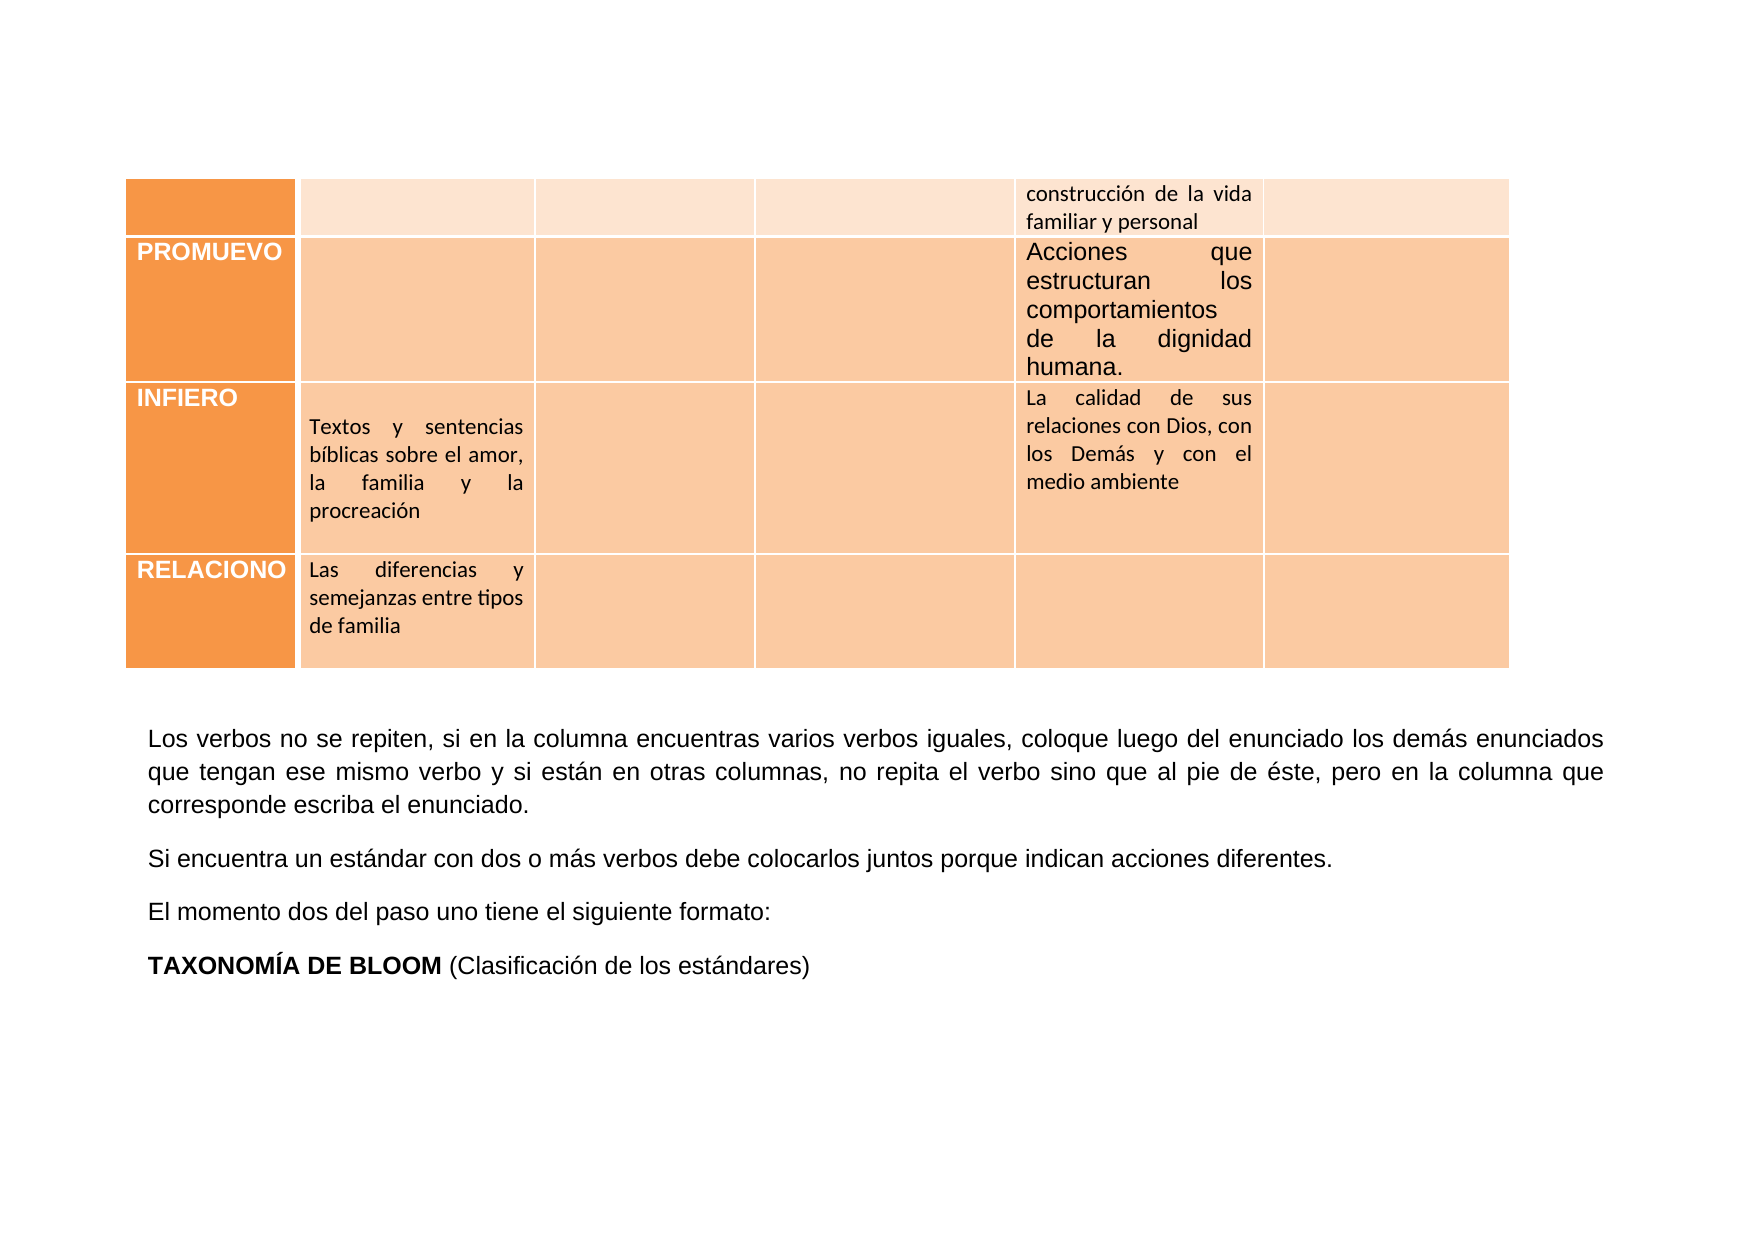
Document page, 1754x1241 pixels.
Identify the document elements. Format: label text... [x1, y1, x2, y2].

table_cell INFIERO [126, 383, 295, 553]
text Si encuentra un estándar con dos o más verbos debe colocarlos juntos porque indican acciones diferentes. [148, 843, 1606, 872]
table_cell [1016, 555, 1263, 668]
table_cell La calidad de sus relaciones con Dios, con los Demás y con el medio ambiente [1016, 383, 1263, 553]
table_cell [1264, 179, 1509, 235]
table_cell [756, 383, 1014, 553]
table_cell Las diferencias y semejanzas entre tipos de familia [301, 555, 534, 668]
table_cell [756, 555, 1014, 668]
table_cell PROMUEVO [126, 238, 295, 381]
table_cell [536, 179, 754, 235]
table_cell [1265, 238, 1509, 381]
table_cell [301, 179, 534, 235]
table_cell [756, 179, 1014, 235]
table_cell [756, 238, 1014, 381]
table_cell RELACIONO [126, 555, 295, 668]
table_cell [1265, 555, 1509, 668]
table_cell Textos y sentencias bíblicas sobre el amor, la familia y la procreación [301, 383, 534, 553]
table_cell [1016, 179, 1263, 235]
table_cell [536, 555, 754, 668]
table_cell Explico [126, 179, 295, 235]
table_cell [1265, 383, 1509, 553]
table_cell [536, 238, 754, 381]
table_cell [536, 383, 754, 553]
table_cell [301, 238, 534, 381]
text TAXONOMÍA DE BLOOM (Clasificación de los estándares) [148, 951, 1606, 980]
text Los verbos no se repiten, si en la columna encuentras varios verbos iguales, coloque luego del enunciado los demás enunciados que tengan ese mismo verbo y si están en otras columnas, no repita el verbo sino que al pie de éste, pero en la columna que corresponde escriba el enunciado. [148, 724, 1606, 818]
table_cell Acciones que estructuran los comportamientos de la dignidad humana. [1016, 238, 1263, 381]
text El momento dos del paso uno tiene el siguiente formato: [148, 897, 1606, 926]
